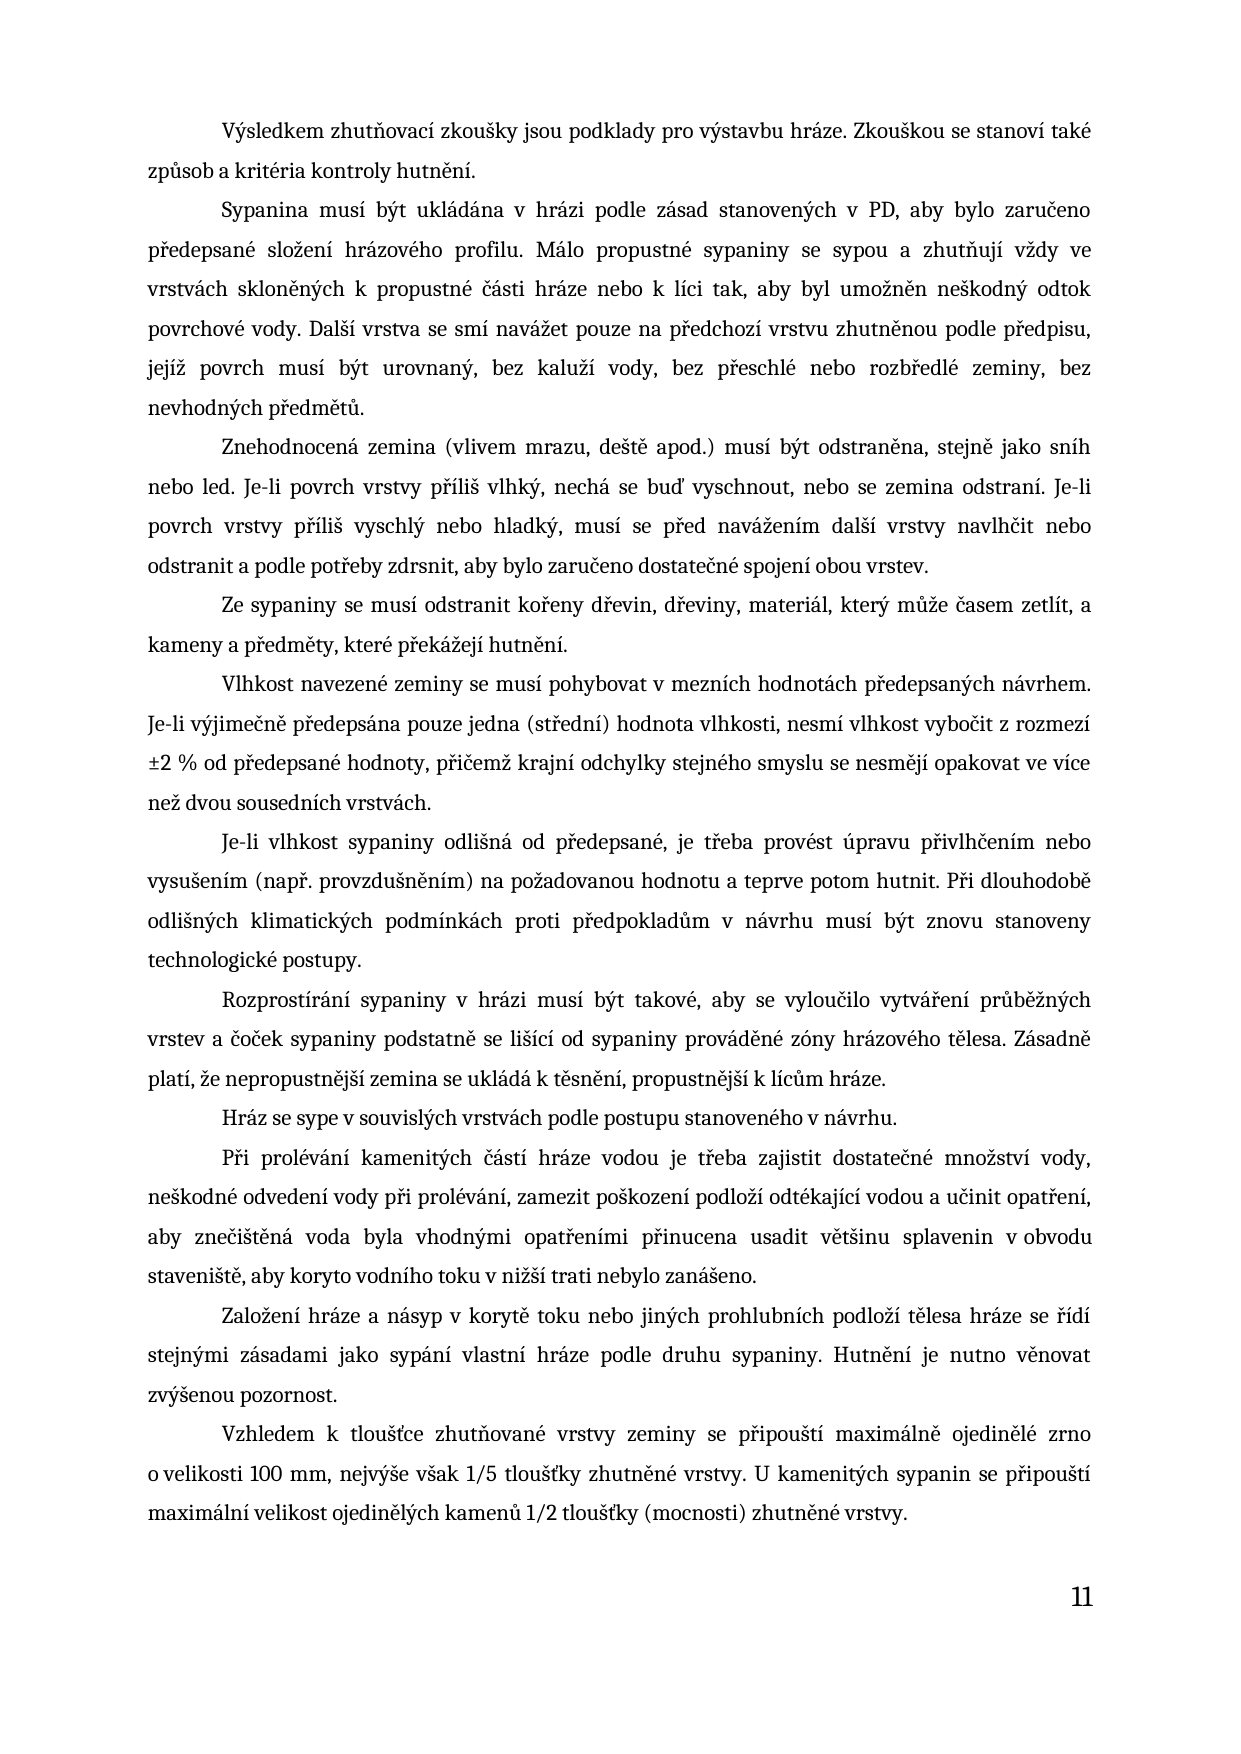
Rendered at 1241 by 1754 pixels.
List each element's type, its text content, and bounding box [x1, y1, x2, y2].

text Ze sypaniny se musí odstranit kořeny dřevin, dřeviny, materiál, který může časem zetlít, a kameny a předměty, které překážejí hutnění. [148, 592, 1092, 658]
text Vzhledem k tloušťce zhutňované vrstvy zeminy se připouští maximálně ojedinělé zrno o velikosti , nejvýše však 1/5 tloušťky zhutněné vrstvy. U kamenitých sypanin se připouští maximální velikost ojedinělých kamenů 1/2 tloušťky (mocnosti) zhutněné vrstvy. [148, 1421, 1092, 1526]
text Výsledkem zhutňovací zkoušky jsou podklady pro výstavbu hráze. Zkouškou se stanoví také způsob a kritéria kontroly hutnění. [148, 118, 1092, 184]
text Sypanina musí být ukládána v hrázi podle zásad stanovených v PD, aby bylo zaručeno předepsané složení hrázového profilu. Málo propustné sypaniny se sypou a zhutňují vždy ve vrstvách skloněných k propustné části hráze nebo k líci tak, aby byl umožněn neškodný odtok povrchové vody. Další vrstva se smí navážet pouze na předchozí vrstvu zhutněnou podle předpisu, jejíž povrch musí být urovnaný, bez kaluží vody, bez přeschlé nebo rozbředlé zeminy, bez nevhodných předmětů. [148, 197, 1092, 421]
text Rozprostírání sypaniny v hrázi musí být takové, aby se vyloučilo vytváření průběžných vrstev a čoček sypaniny podstatně se lišící od sypaniny prováděné zóny hrázového tělesa. Zásadně platí, že nepropustnější zemina se ukládá k těsnění, propustnější k lícům hráze. [148, 987, 1092, 1092]
text Hráz se sype v souvislých vrstvách podle postupu stanoveného v návrhu. [148, 1105, 1092, 1131]
text Vlhkost navezené zeminy se musí pohybovat v mezních hodnotách předepsaných návrhem. Je-li výjimečně předepsána pouze jedna (střední) hodnota vlhkosti, nesmí vlhkost vybočit z rozmezí ±2 % od předepsané hodnoty, přičemž krajní odchylky stejného smyslu se nesmějí opakovat ve více než dvou sousedních vrstvách. [148, 671, 1092, 816]
text Založení hráze a násyp v korytě toku nebo jiných prohlubních podloží tělesa hráze se řídí stejnými zásadami jako sypání vlastní hráze podle druhu sypaniny. Hutnění je nutno věnovat zvýšenou pozornost. [148, 1302, 1092, 1408]
text Je-li vlhkost sypaniny odlišná od předepsané, je třeba provést úpravu přivlhčením nebo vysušením (např. provzdušněním) na požadovanou hodnotu a teprve potom hutnit. Při dlouhodobě odlišných klimatických podmínkách proti předpokladům v návrhu musí být znovu stanoveny technologické postupy. [148, 829, 1092, 973]
text Při prolévání kamenitých částí hráze vodou je třeba zajistit dostatečné množství vody, neškodné odvedení vody při prolévání, zamezit poškození podloží odtékající vodou a učinit opatření, aby znečištěná voda byla vhodnými opatřeními přinucena usadit většinu splavenin v obvodu staveniště, aby koryto vodního toku v nižší trati nebylo zanášeno. [148, 1144, 1092, 1289]
text Znehodnocená zemina (vlivem mrazu, deště apod.) musí být odstraněna, stejně jako sníh nebo led. Je-li povrch vrstvy příliš vlhký, nechá se buď vyschnout, nebo se zemina odstraní. Je-li povrch vrstvy příliš vyschlý nebo hladký, musí se před navážením další vrstvy navlhčit nebo odstranit a podle potřeby zdrsnit, aby bylo zaručeno dostatečné spojení obou vrstev. [148, 434, 1092, 579]
